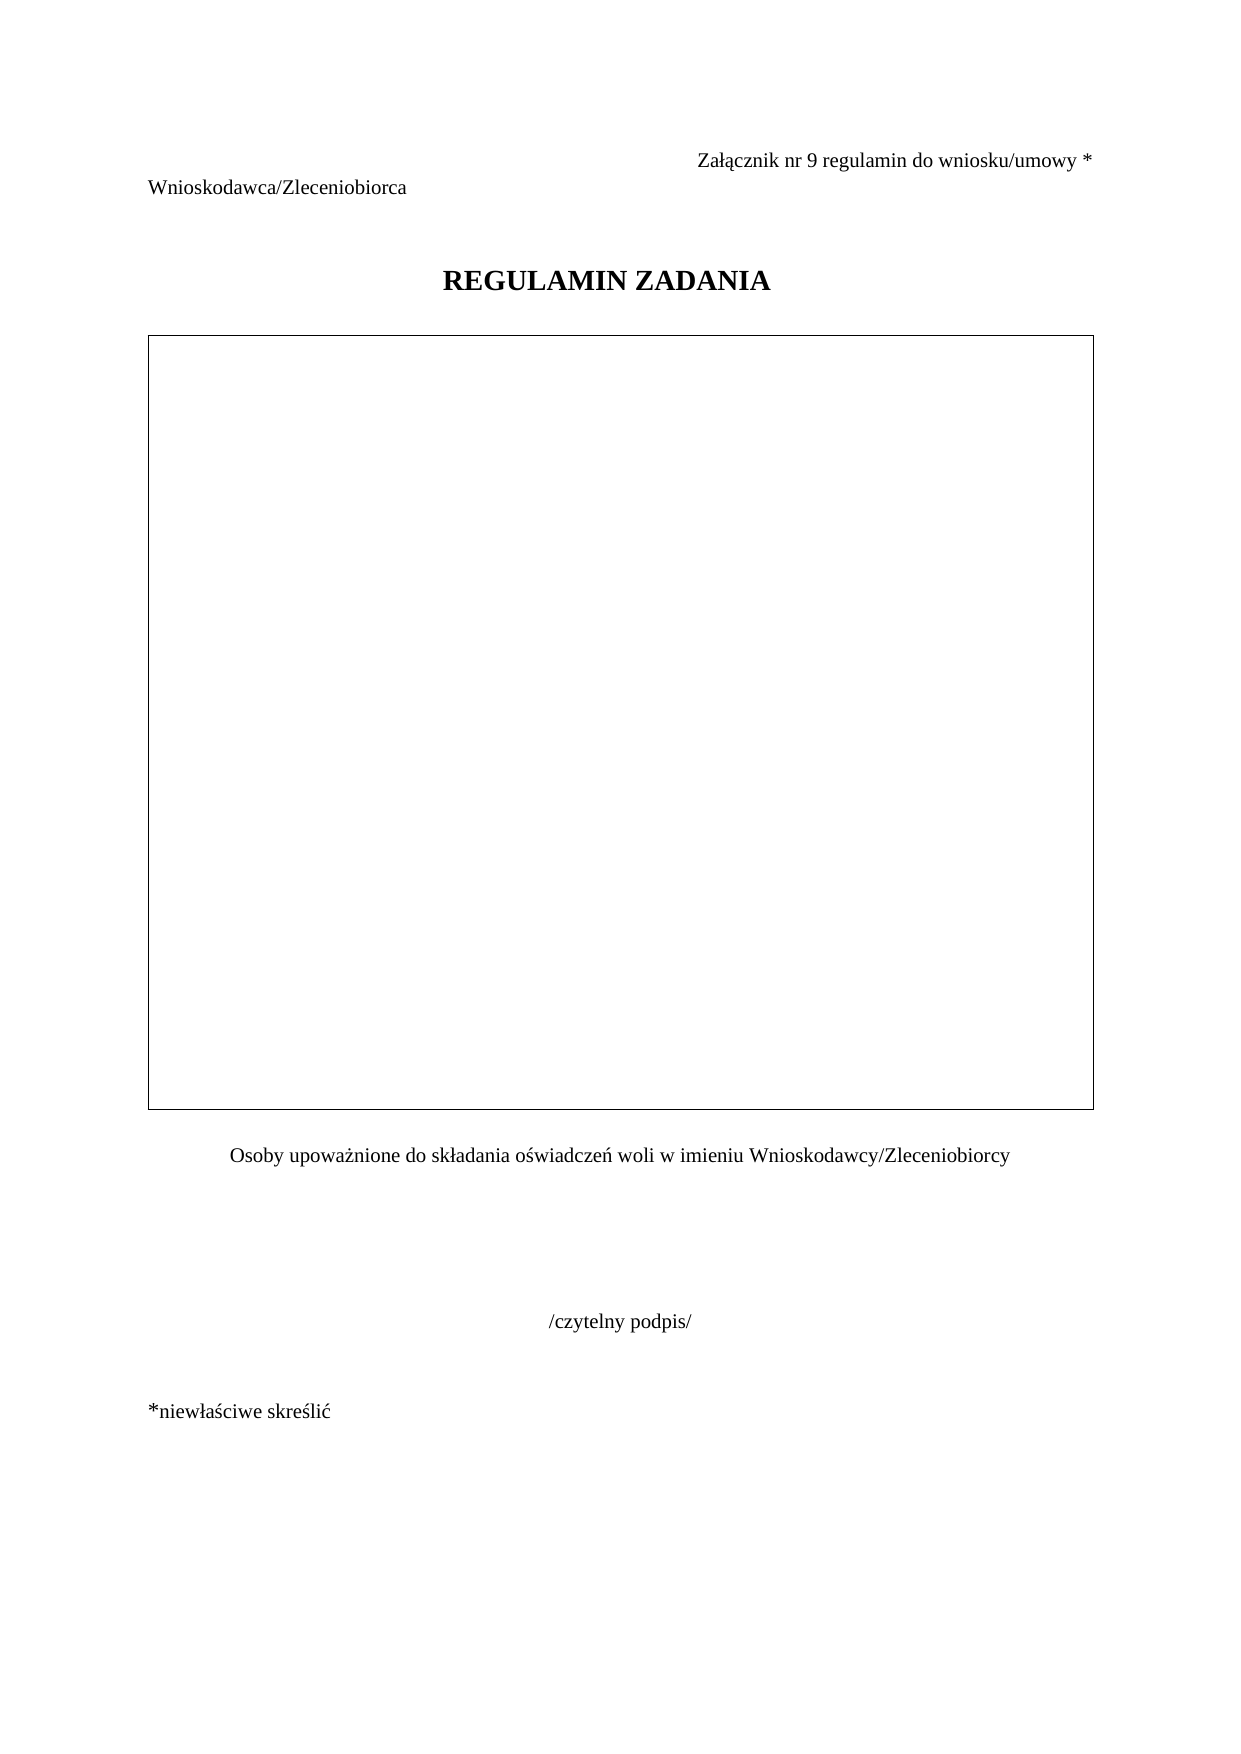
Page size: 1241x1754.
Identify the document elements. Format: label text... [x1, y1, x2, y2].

text *niewłaściwe skreślić [148, 1397, 1093, 1423]
text /czytelny podpis/ [148, 1309, 1093, 1333]
text Załącznik nr 9 regulamin do wniosku/umowy * [148, 148, 1093, 172]
text Wnioskodawca/Zleceniobiorca [148, 175, 1093, 199]
table_header [149, 336, 1093, 1109]
text Osoby upoważnione do składania oświadczeń woli w imieniu Wnioskodawcy/Zleceniobiorcy [148, 1143, 1093, 1167]
text REGULAMIN ZADANIA [369, 263, 1093, 297]
